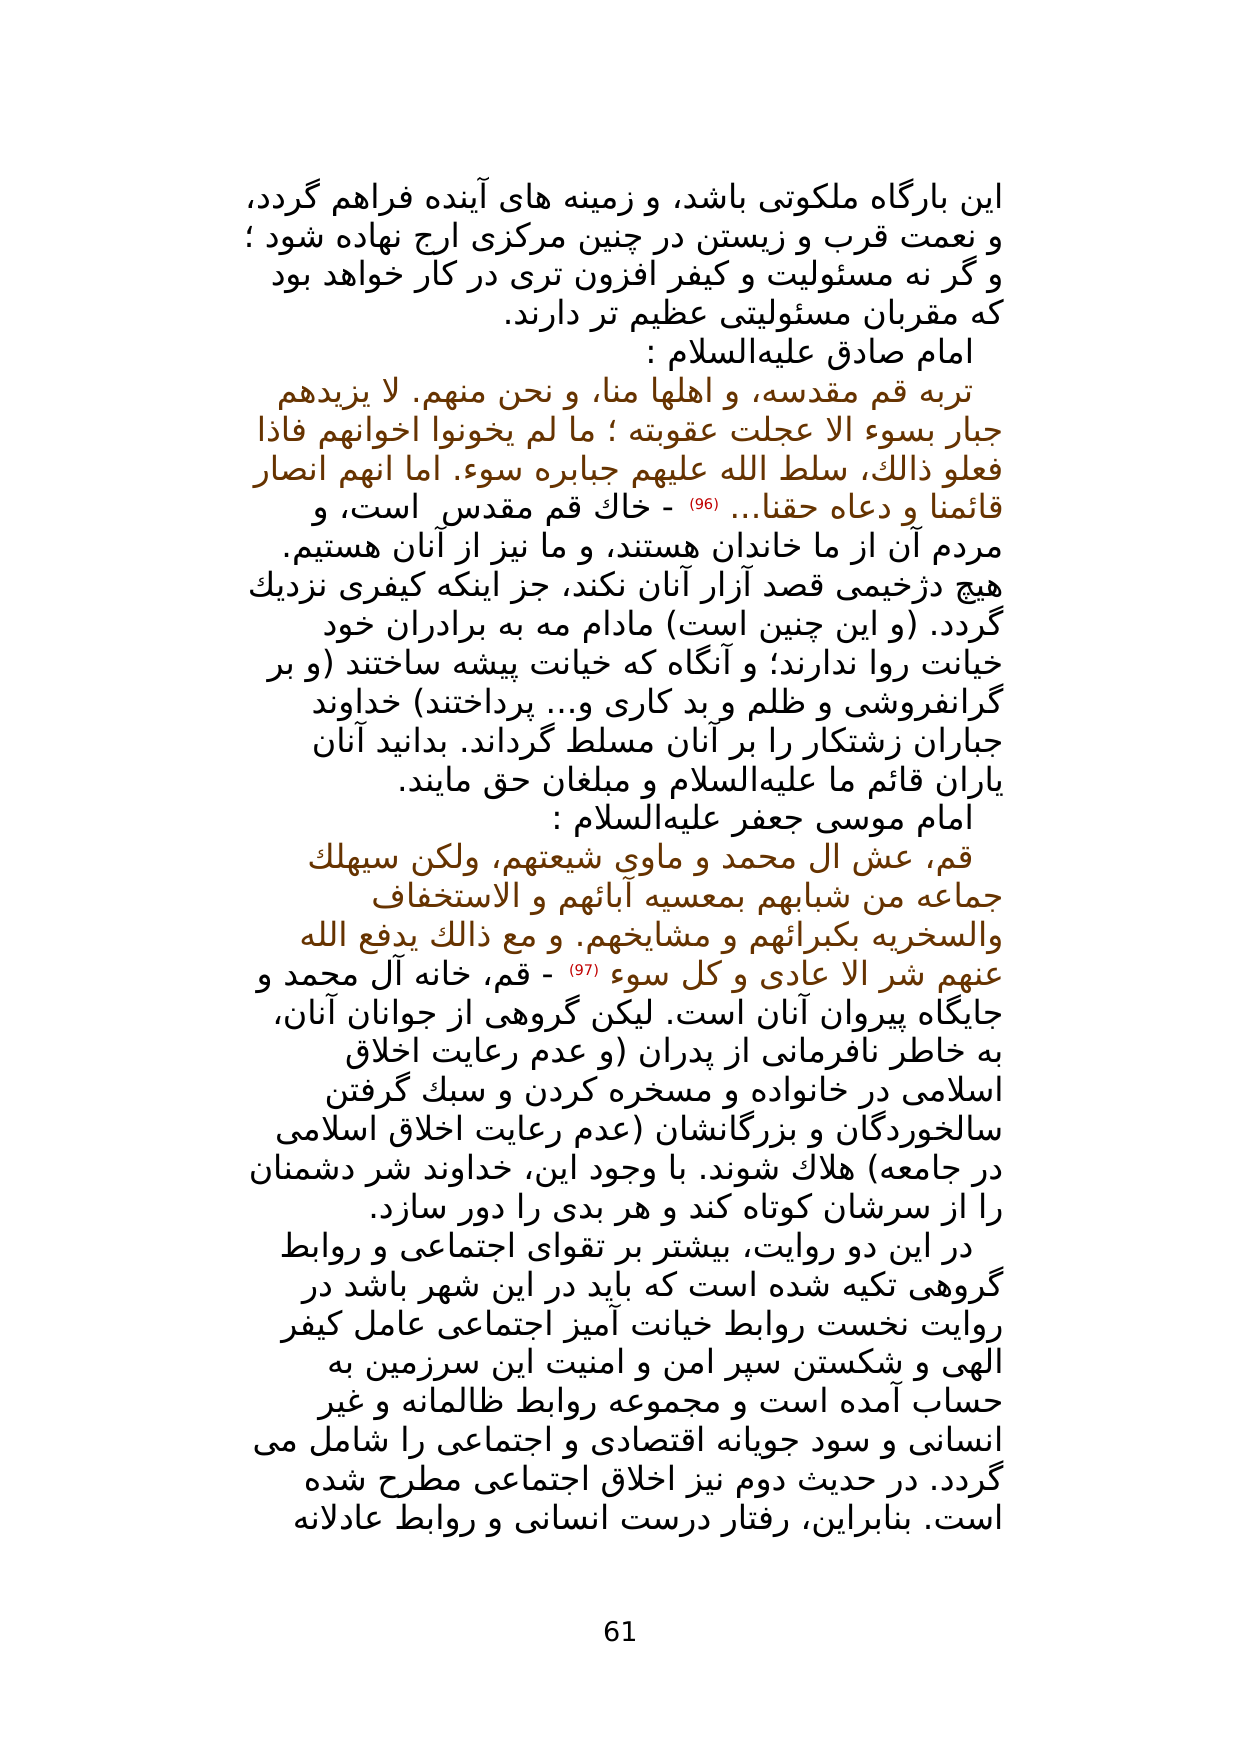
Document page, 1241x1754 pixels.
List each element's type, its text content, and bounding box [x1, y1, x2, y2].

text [236, 177, 1004, 333]
text امام موسى جعفر عليه‌السلام : [236, 799, 1004, 838]
text قم، عش ال محمد و ماوى شيعتهم، ولكن سيهلك جماعه من شبابهم بمعسيه آبائهم و الاستخفاف والسخريه بكبرائهم و مشايخهم. و مع ذالك يدفع الله عنهم شر الا عادى و كل سوء (97) - قم، خانه آل محمد و جايگاه پيروان آنان است. ليكن گروهى از جوانان آنان، به خاطر نافرمانى از پدران (و عدم رعايت اخلاق اسلامى در خانواده و مسخره كردن و سبك گرفتن سالخوردگان و بزرگانشان (عدم رعايت اخلاق اسلامى در جامعه) هلاك شوند. با وجود اين، خداوند شر دشمنان را از سرشان كوتاه كند و هر بدى را دور سازد. [236, 838, 1004, 1226]
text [236, 1226, 1004, 1537]
text امام صادق عليه‌السلام : [236, 333, 1004, 371]
text تربه قم مقدسه، و اهلها منا، و نحن منهم. لا يزيدهم جبار بسوء الا عجلت عقوبته ؛ ما لم يخونوا اخوانهم فاذا فعلو ذالك، سلط الله عليهم جبابره سوء. اما انهم انصار قائمنا و دعاه حقنا... (96) - خاك قم مقدس ‍ است، و مردم آن از ما خاندان هستند، و ما نيز از آنان هستيم. هيچ دژخيمى قصد آزار آنان نكند، جز اينكه كيفرى نزديك گردد. (و اين چنين است) مادام مه به برادران خود خيانت روا ندارند؛ و آنگاه كه خيانت پيشه ساختند (و بر گرانفروشى و ظلم و بد كارى و... پرداختند) خداوند جباران زشتكار را بر آنان مسلط گرداند. بدانيد آنان ياران قائم ما عليه‌السلام و مبلغان حق مايند. [236, 371, 1004, 799]
